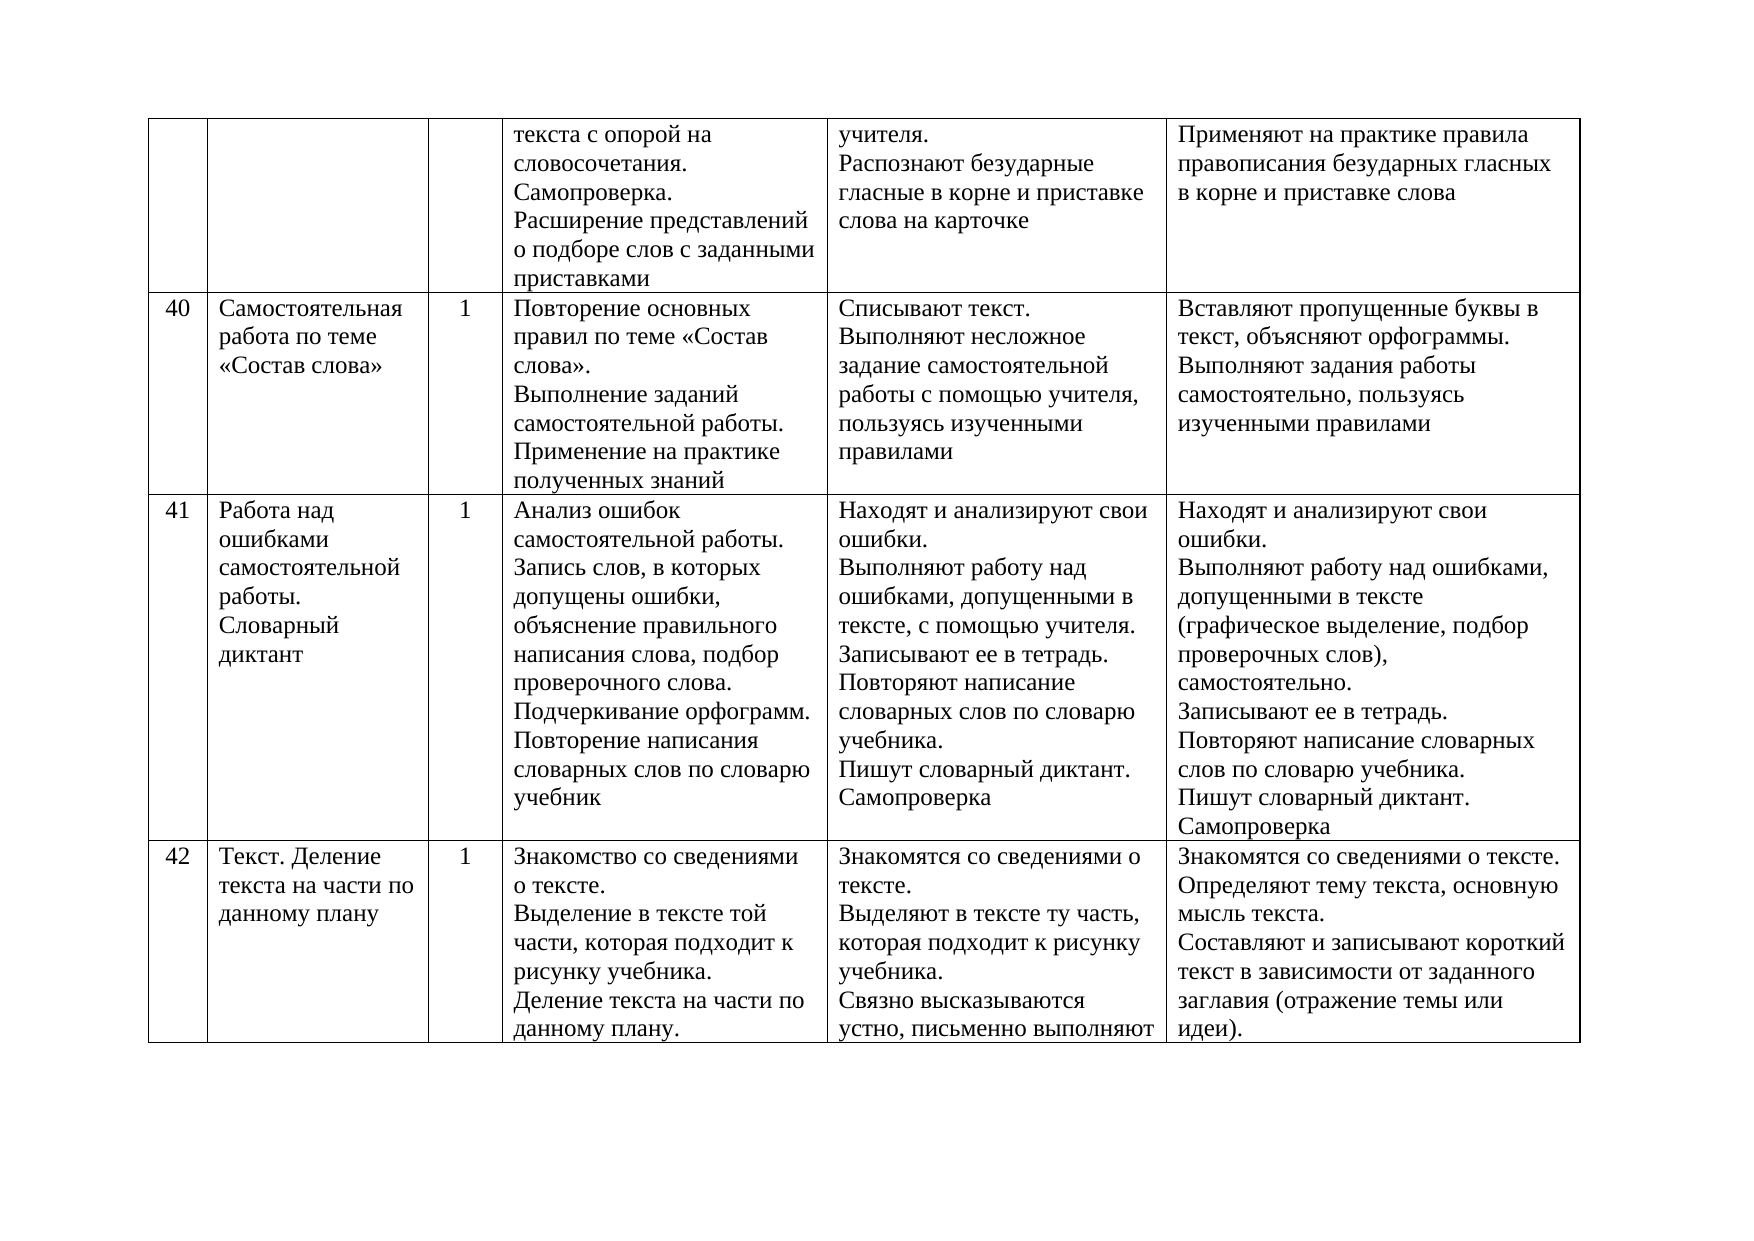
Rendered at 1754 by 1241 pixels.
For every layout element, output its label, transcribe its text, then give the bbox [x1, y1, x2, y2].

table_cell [828, 119, 1166, 292]
table_cell 40 [149, 293, 207, 494]
table_cell 1 [429, 119, 502, 292]
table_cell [1167, 119, 1579, 292]
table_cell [1167, 841, 1579, 1042]
table_cell 41 [149, 495, 207, 840]
table_cell 1 [429, 495, 502, 840]
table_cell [208, 841, 428, 1042]
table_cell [503, 119, 827, 292]
table_cell 1 [429, 293, 502, 494]
table_cell Списывают текст. Выполняют несложное задание самостоятельной работы с помощью учителя, пользуясь изученными правилами [828, 293, 1166, 494]
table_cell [208, 119, 428, 292]
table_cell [828, 841, 1166, 1042]
table_cell 1 [429, 841, 502, 1042]
table_cell Самостоятельная работа по теме «Состав слова» [208, 293, 428, 494]
table_cell Работа над ошибками самостоятельной работы. Словарный диктант [208, 495, 428, 840]
table_cell Находят и анализируют свои ошибки. Выполняют работу над ошибками, допущенными в тексте, с помощью учителя. Записывают ее в тетрадь. Повторяют написание словарных слов по словарю учебника. Пишут словарный диктант. Самопроверка [828, 495, 1166, 840]
table_cell 39 [149, 119, 207, 292]
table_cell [503, 841, 827, 1042]
table_cell Анализ ошибок самостоятельной работы. Запись слов, в которых допущены ошибки, объяснение правильного написания слова, подбор проверочного слова. Подчеркивание орфограмм. Повторение написания словарных слов по словарю учебник [503, 495, 827, 840]
table_cell 42 [149, 841, 207, 1042]
table_cell Находят и анализируют свои ошибки. Выполняют работу над ошибками, допущенными в тексте (графическое выделение, подбор проверочных слов), самостоятельно. Записывают ее в тетрадь. Повторяют написание словарных слов по словарю учебника. Пишут словарный диктант. Самопроверка [1167, 495, 1579, 840]
table_cell Вставляют пропущенные буквы в текст, объясняют орфограммы. Выполняют задания работы самостоятельно, пользуясь изученными правилами [1167, 293, 1579, 494]
table_cell Повторение основных правил по теме «Состав слова». Выполнение заданий самостоятельной работы. Применение на практике полученных знаний [503, 293, 827, 494]
